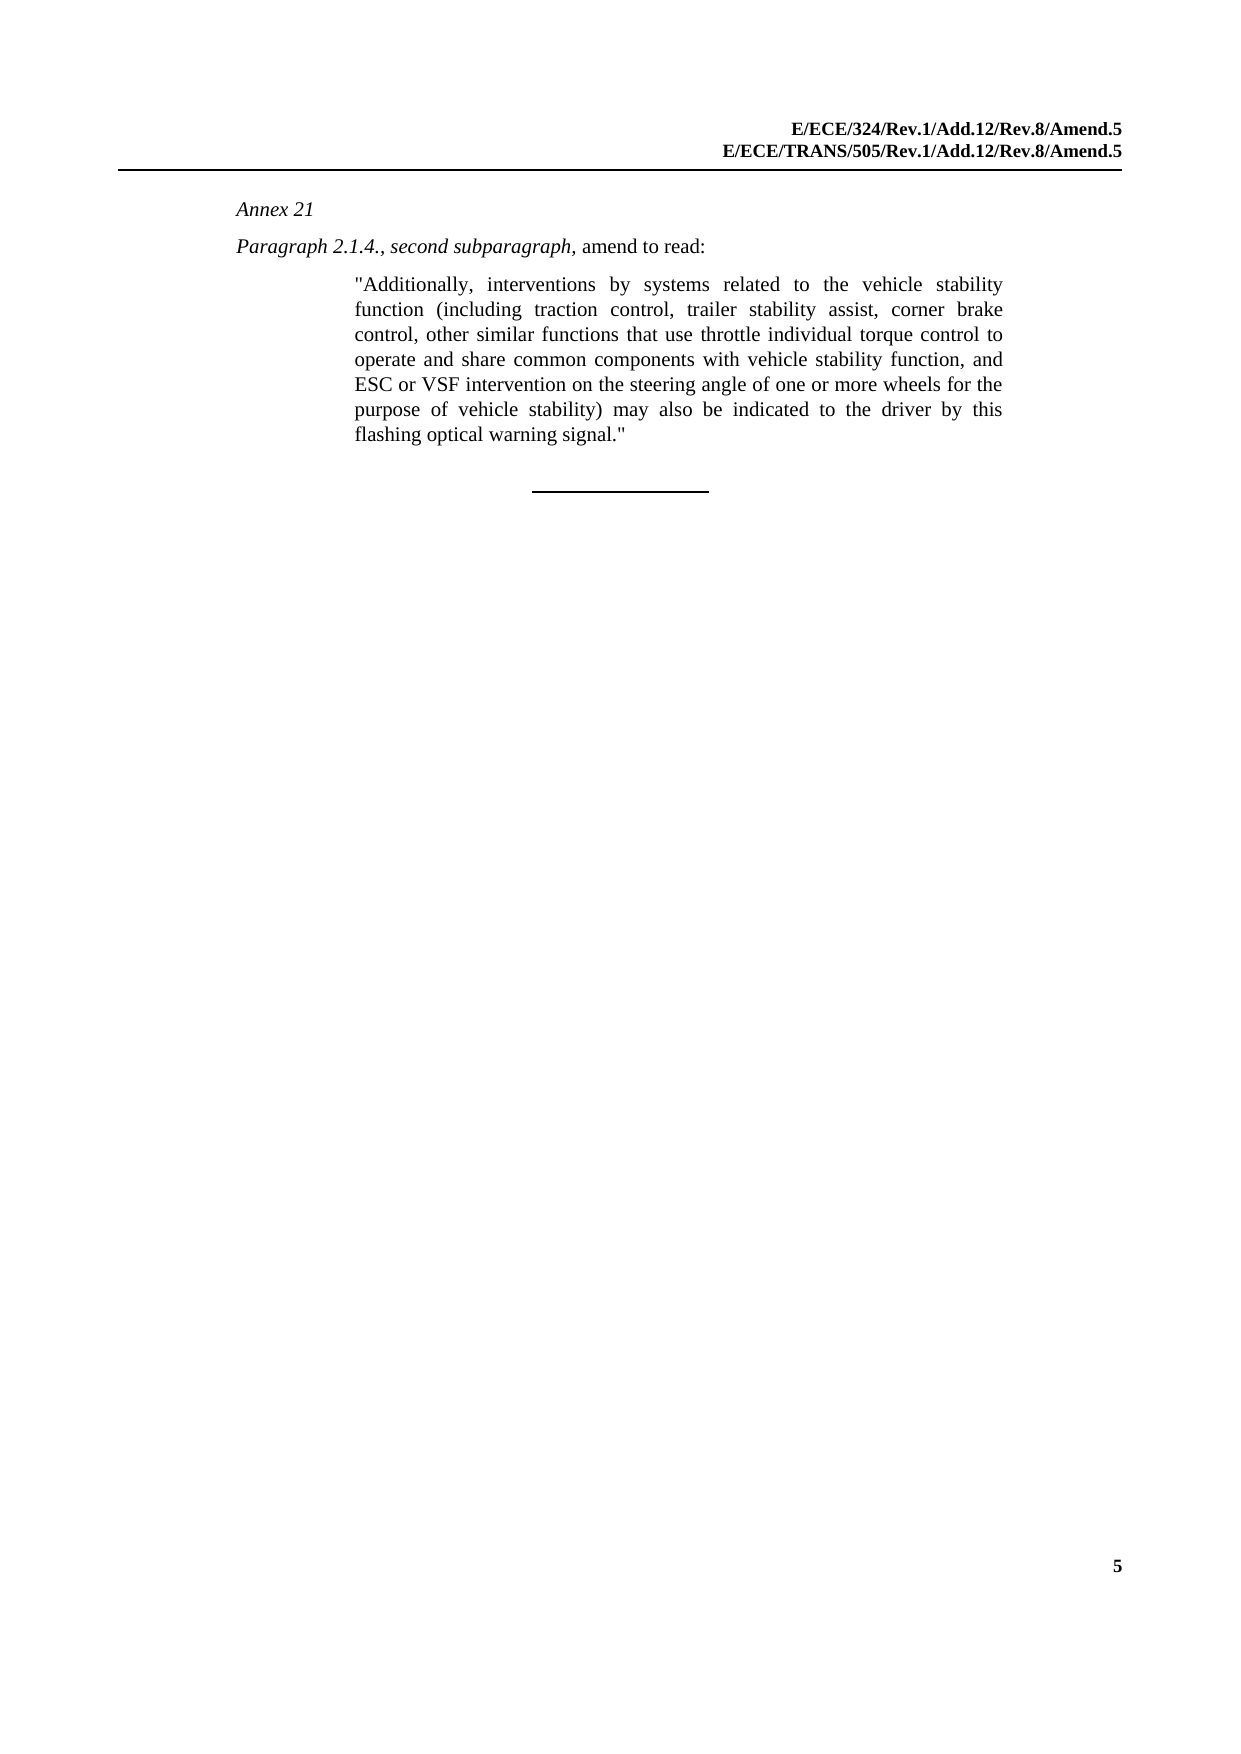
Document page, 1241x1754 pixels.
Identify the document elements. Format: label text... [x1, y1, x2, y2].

text Annex 21 [236, 196, 1004, 221]
text Paragraph 2.1.4., second subparagraph, amend to read: [236, 233, 1004, 258]
text "Additionally, interventions by systems related to the vehicle stability function (including traction control, trailer stability assist, corner brake control, other similar functions that use throttle individual torque control to operate and share common components with vehicle stability function, and ESC or VSF intervention on the steering angle of one or more wheels for the purpose of vehicle stability) may also be indicated to the driver by this flashing optical warning signal." [354, 271, 1004, 446]
